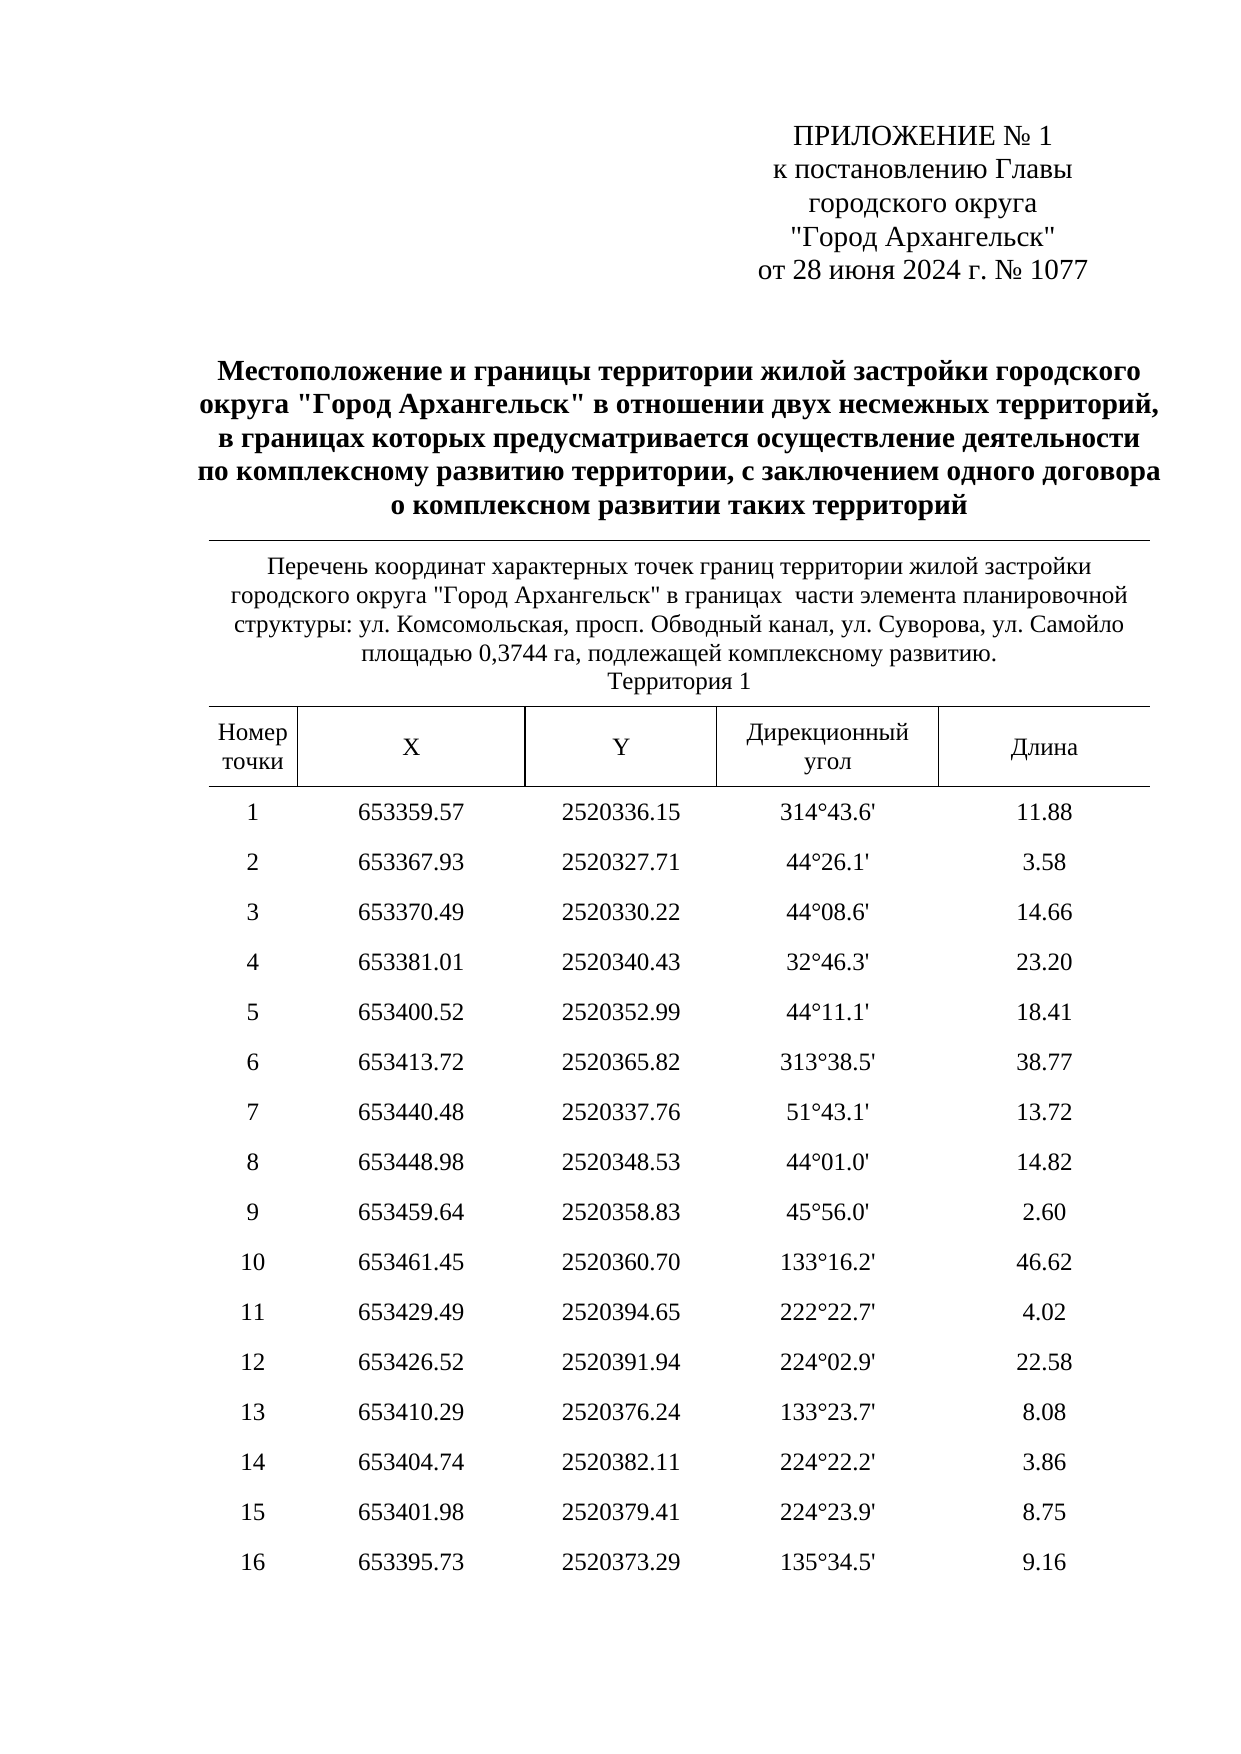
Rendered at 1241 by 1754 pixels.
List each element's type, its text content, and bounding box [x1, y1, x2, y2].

table_cell 653448.98 [297, 1137, 525, 1187]
table_header Перечень координат характерных точек границ территории жилой застройки городского округа "Город Архангельск" в границах части элемента планировочной структуры: ул. Комсомольская, просп. Обводный канал, ул. Суворова, ул. Самойло площадью 0,3744 га, подлежащей комплексному развитию. Территория 1 [209, 541, 1150, 706]
table_cell 224°22.2' [717, 1437, 938, 1487]
table_cell 2520336.15 [525, 787, 717, 837]
table_cell 313°38.5' [717, 1037, 938, 1087]
table_cell 653370.49 [297, 887, 525, 937]
table_cell 653401.98 [297, 1487, 525, 1537]
table_cell 23.20 [939, 937, 1150, 987]
table_cell 9 [209, 1187, 297, 1237]
table_cell 133°16.2' [717, 1237, 938, 1287]
text в границах которых предусматривается осуществление деятельности [177, 420, 1181, 453]
table_cell 2520379.41 [525, 1487, 717, 1537]
table_cell 4.02 [939, 1287, 1150, 1337]
table_cell 653413.72 [297, 1037, 525, 1087]
table_cell 224°23.9' [717, 1487, 938, 1537]
table_cell 4 [209, 937, 297, 987]
table_cell 2520327.71 [525, 837, 717, 887]
table_cell 2.60 [939, 1187, 1150, 1237]
table_cell Длина [939, 707, 1150, 786]
table_cell 1 [209, 787, 297, 837]
table_cell 653429.49 [297, 1287, 525, 1337]
table_cell 133°23.7' [717, 1387, 938, 1437]
table_cell 653395.73 [297, 1537, 525, 1587]
table_cell Номер точки [209, 707, 297, 786]
text по комплексному развитию территории, с заключением одного договора [177, 453, 1181, 487]
table_cell 135°34.5' [717, 1537, 938, 1587]
table_cell 2520330.22 [525, 887, 717, 937]
table_cell 314°43.6' [717, 787, 938, 837]
table_cell 653461.45 [297, 1237, 525, 1287]
table_cell 12 [209, 1337, 297, 1387]
table_cell 16 [209, 1537, 297, 1587]
table_cell 653367.93 [297, 837, 525, 887]
table_cell 13.72 [939, 1087, 1150, 1137]
table_cell 2520382.11 [525, 1437, 717, 1487]
table_cell 2520337.76 [525, 1087, 717, 1137]
table_cell 44°11.1' [717, 987, 938, 1037]
table_cell 18.41 [939, 987, 1150, 1037]
table_cell 3.86 [939, 1437, 1150, 1487]
table_cell 51°43.1' [717, 1087, 938, 1137]
table_cell 2520348.53 [525, 1137, 717, 1187]
table_cell X [298, 707, 524, 786]
table_cell 2520373.29 [525, 1537, 717, 1587]
table_cell 8 [209, 1137, 297, 1187]
table_cell 38.77 [939, 1037, 1150, 1087]
text о комплексном развитии таких территорий [177, 487, 1181, 521]
table_cell 653400.52 [297, 987, 525, 1037]
table_cell 653359.57 [297, 787, 525, 837]
table_cell 2520394.65 [525, 1287, 717, 1337]
table_cell 5 [209, 987, 297, 1037]
table_cell 14.66 [939, 887, 1150, 937]
table_cell 2520352.99 [525, 987, 717, 1037]
table_cell 10 [209, 1237, 297, 1287]
table_cell 2520391.94 [525, 1337, 717, 1387]
table_cell 222°22.7' [717, 1287, 938, 1337]
table_cell 8.08 [939, 1387, 1150, 1437]
table_cell 46.62 [939, 1237, 1150, 1287]
text городского округа "Город Архангельск" [664, 185, 1181, 252]
table_cell 653440.48 [297, 1087, 525, 1137]
table_cell 653404.74 [297, 1437, 525, 1487]
table_cell 224°02.9' [717, 1337, 938, 1387]
table_cell 2520376.24 [525, 1387, 717, 1437]
table_cell 32°46.3' [717, 937, 938, 987]
text к постановлению Главы [664, 152, 1181, 185]
table_cell 22.58 [939, 1337, 1150, 1387]
table_cell Дирекционный угол [717, 707, 938, 786]
text от 28 июня 2024 г. № 1077 [664, 252, 1181, 286]
table_cell 14 [209, 1437, 297, 1487]
table_cell 8.75 [939, 1487, 1150, 1537]
table_cell 6 [209, 1037, 297, 1087]
table_cell 14.82 [939, 1137, 1150, 1187]
table_cell 45°56.0' [717, 1187, 938, 1237]
table_cell 653381.01 [297, 937, 525, 987]
table_cell 13 [209, 1387, 297, 1437]
table_cell 44°01.0' [717, 1137, 938, 1187]
table_cell 11.88 [939, 787, 1150, 837]
table_cell 653459.64 [297, 1187, 525, 1237]
table_cell 11 [209, 1287, 297, 1337]
table_cell 653410.29 [297, 1387, 525, 1437]
table_cell 9.16 [939, 1537, 1150, 1587]
table_cell 15 [209, 1487, 297, 1537]
table_cell 3.58 [939, 837, 1150, 887]
table_cell Y [526, 707, 716, 786]
table_cell 653426.52 [297, 1337, 525, 1387]
table_cell 7 [209, 1087, 297, 1137]
text ПРИЛОЖЕНИЕ № 1 [664, 118, 1181, 152]
table_cell 2520358.83 [525, 1187, 717, 1237]
table_cell 2520360.70 [525, 1237, 717, 1287]
table_cell 2 [209, 837, 297, 887]
table_cell 3 [209, 887, 297, 937]
table_cell 44°26.1' [717, 837, 938, 887]
table_cell 2520365.82 [525, 1037, 717, 1087]
text Местоположение и границы территории жилой застройки городского округа "Город Архангельск" в отношении двух несмежных территорий, [177, 353, 1181, 420]
table_cell 2520340.43 [525, 937, 717, 987]
table_cell 44°08.6' [717, 887, 938, 937]
